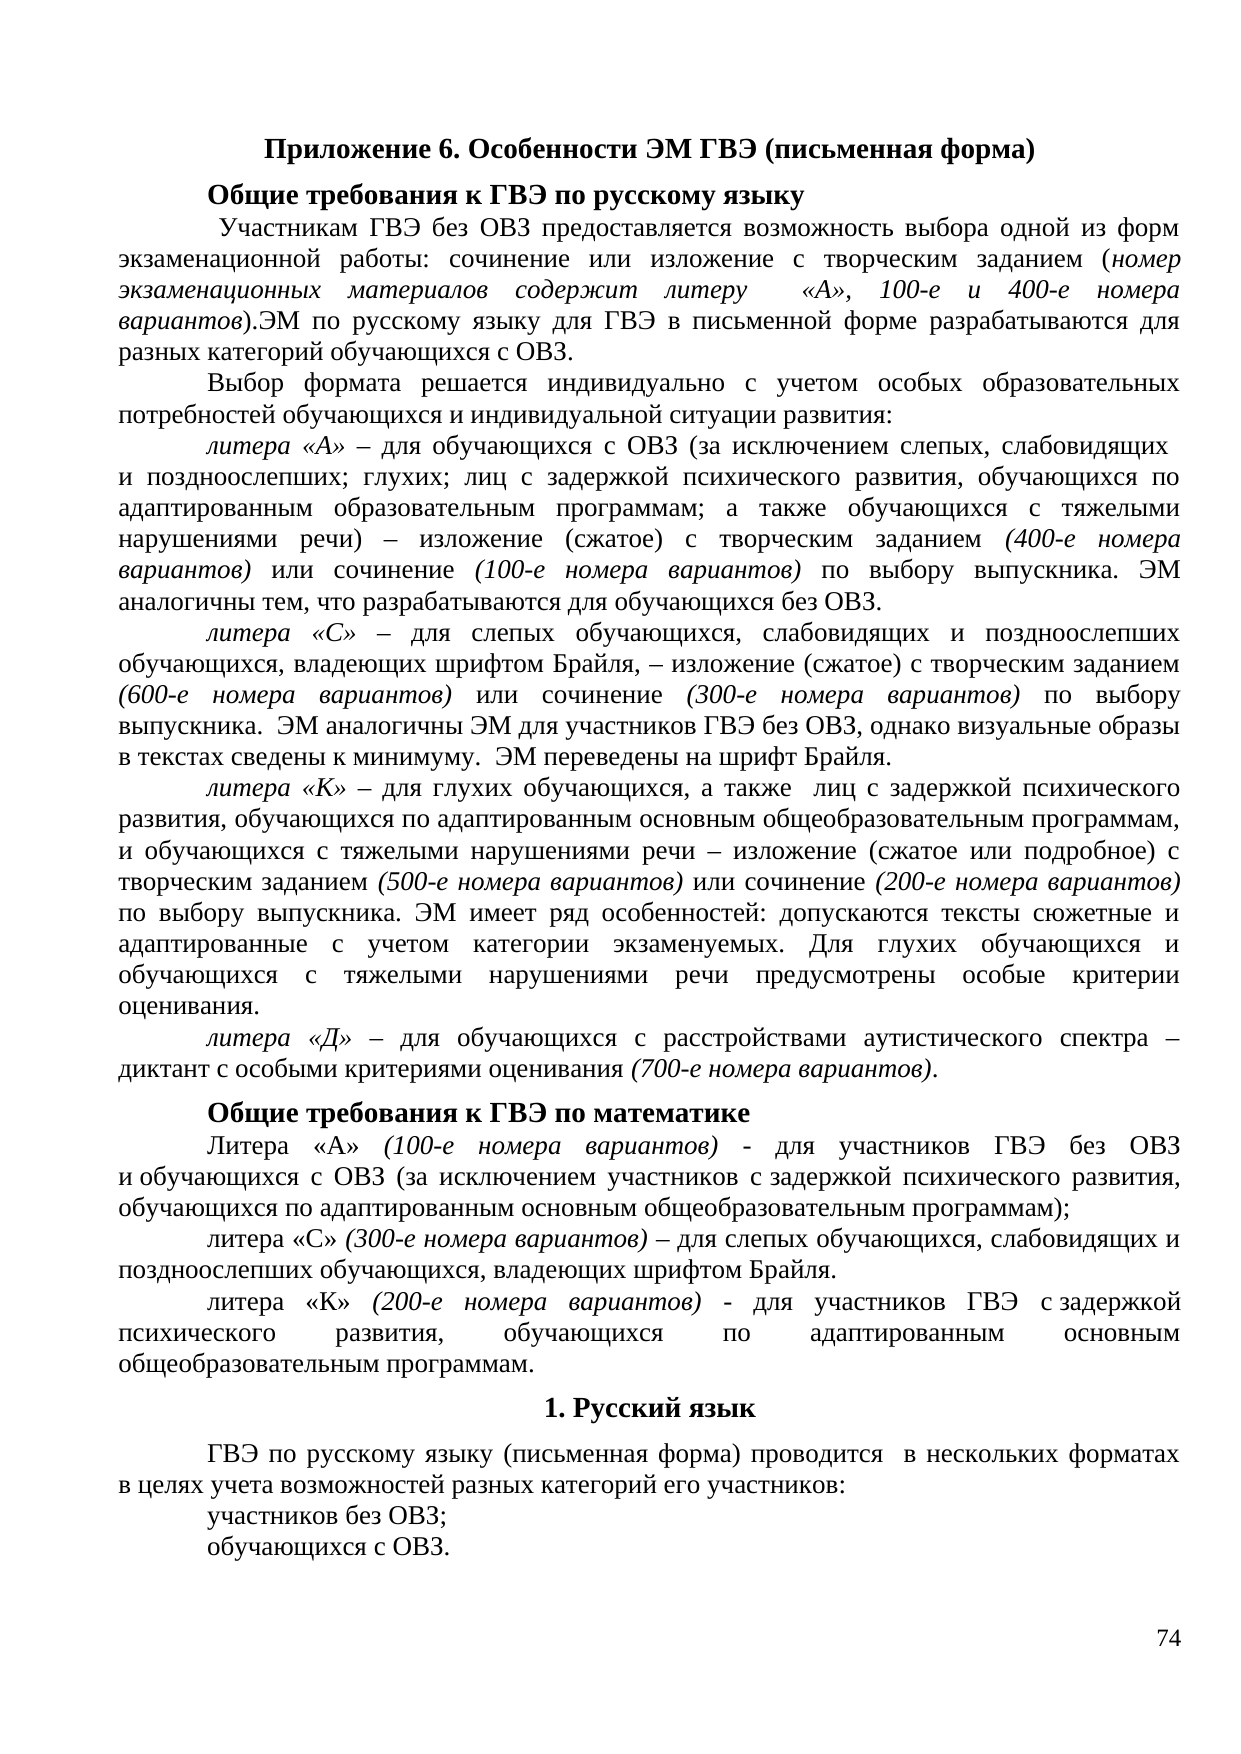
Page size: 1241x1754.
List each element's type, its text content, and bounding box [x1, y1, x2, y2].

text литера «С» – для слепых обучающихся, слабовидящих и поздноослепших обучающихся, владеющих шрифтом Брайля, – изложение (сжатое) с творческим заданием (600-е номера вариантов) или сочинение (300-е номера вариантов) по выбору выпускника. ЭМ аналогичны ЭМ для участников ГВЭ без ОВЗ, однако визуальные образы в текстах сведены к минимуму. ЭМ переведены на шрифт Брайля. [118, 616, 1181, 771]
text литера «С» (300-е номера вариантов) – для слепых обучающихся, слабовидящих и поздноослепших обучающихся, владеющих шрифтом Брайля. [118, 1222, 1181, 1285]
text Участникам ГВЭ без ОВЗ предоставляется возможность выбора одной из форм экзаменационной работы: сочинение или изложение с творческим заданием (номер экзаменационных материалов содержит литеру «А», 100-е и 400-е номера вариантов).ЭМ по русскому языку для ГВЭ в письменной форме разрабатываются для разных категорий обучающихся с ОВЗ. [118, 211, 1181, 367]
text 1. Русский язык [118, 1391, 1181, 1424]
text литера «К» – для глухих обучающихся, а также лиц с задержкой психического развития, обучающихся по адаптированным основным общеобразовательным программам, и обучающихся с тяжелыми нарушениями речи – изложение (сжатое или подробное) с творческим заданием (500-е номера вариантов) или сочинение (200-е номера вариантов) по выбору выпускника. ЭМ имеет ряд особенностей: допускаются тексты сюжетные и адаптированные с учетом категории экзаменуемых. Для глухих обучающихся и обучающихся с тяжелыми нарушениями речи предусмотрены особые критерии оценивания. [118, 771, 1181, 1021]
subtitle Приложение 6. Особенности ЭМ ГВЭ (письменная форма) [118, 131, 1181, 165]
text Общие требования к ГВЭ по математике [118, 1095, 1181, 1129]
text литера «К» (200-е номера вариантов) - для участников ГВЭ с задержкой психического развития, обучающихся по адаптированным основным общеобразовательным программам. [118, 1285, 1181, 1378]
text литера «А» – для обучающихся с ОВЗ (за исключением слепых, слабовидящих и поздноослепших; глухих; лиц с задержкой психического развития, обучающихся по адаптированным образовательным программам; а также обучающихся с тяжелыми нарушениями речи) – изложение (сжатое) с творческим заданием (400-е номера вариантов) или сочинение (100-е номера вариантов) по выбору выпускника. ЭМ аналогичны тем, что разрабатываются для обучающихся без ОВЗ. [118, 429, 1181, 616]
text литера «Д» – для обучающихся с расстройствами аутистического спектра – диктант с особыми критериями оценивания (700-е номера вариантов). [118, 1021, 1181, 1083]
text Общие требования к ГВЭ по русскому языку [118, 177, 1181, 211]
text ГВЭ по русскому языку (письменная форма) проводится в нескольких форматах в целях учета возможностей разных категорий его участников: [118, 1437, 1181, 1499]
text участников без ОВЗ; [118, 1499, 1181, 1530]
text обучающихся с ОВЗ. [118, 1530, 1181, 1561]
text Литера «А» (100-е номера вариантов) - для участников ГВЭ без ОВЗ и обучающихся с ОВЗ (за исключением участников с задержкой психического развития, обучающихся по адаптированным основным общеобразовательным программам); [118, 1129, 1181, 1222]
text Выбор формата решается индивидуально с учетом особых образовательных потребностей обучающихся и индивидуальной ситуации развития: [118, 367, 1181, 429]
